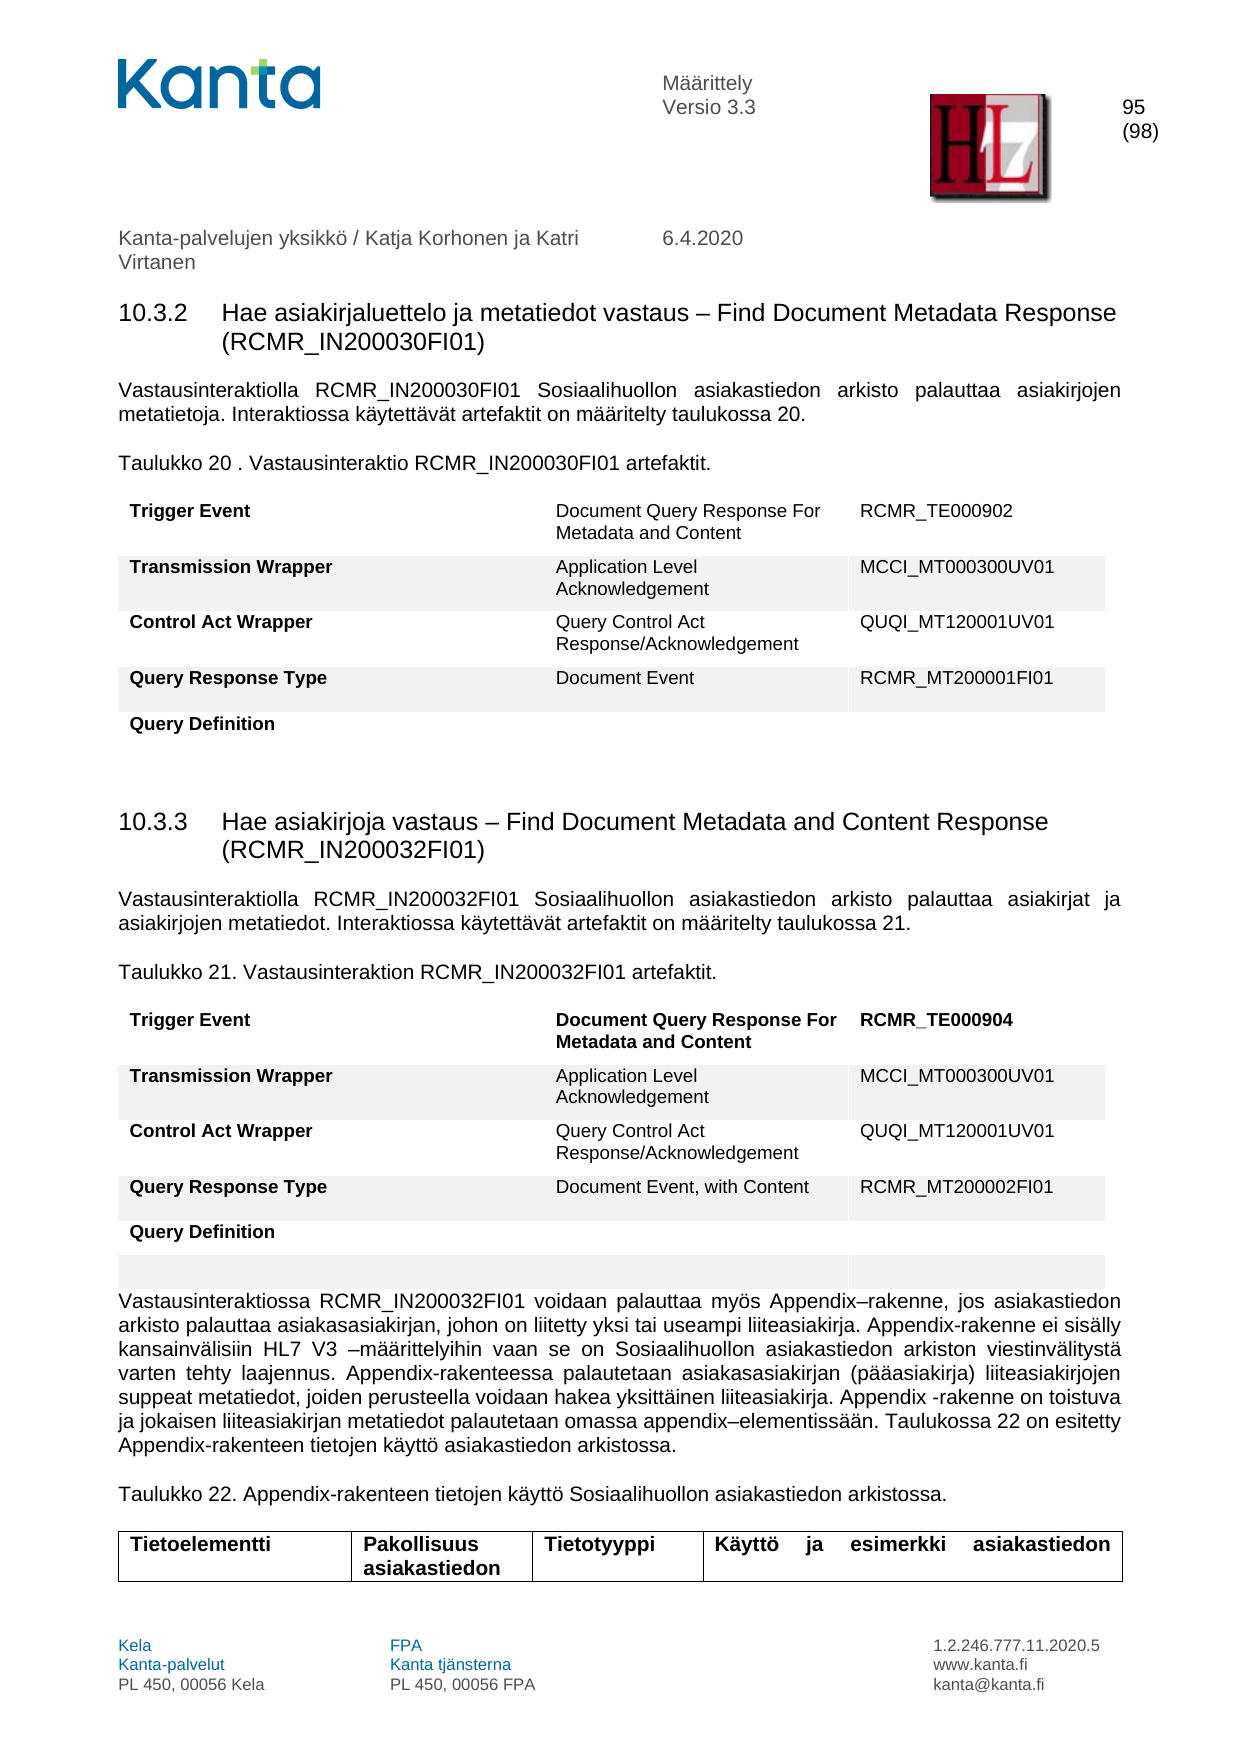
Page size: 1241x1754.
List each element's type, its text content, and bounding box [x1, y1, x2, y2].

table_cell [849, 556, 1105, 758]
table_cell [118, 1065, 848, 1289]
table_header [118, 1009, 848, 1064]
text Taulukko 20 . Vastausinteraktio RCMR_IN200030FI01 artefaktit. [118, 451, 1122, 475]
picture [118, 59, 321, 109]
subtitle Hae asiakirjoja vastaus – Find Document Metadata and Content Response (RCMR_IN200032FI01) [118, 807, 1122, 864]
picture [930, 94, 1053, 203]
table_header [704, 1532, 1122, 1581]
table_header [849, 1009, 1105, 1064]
text Taulukko 21. Vastausinteraktion RCMR_IN200032FI01 artefaktit. [118, 960, 1122, 984]
text Taulukko 22. Appendix-rakenteen tietojen käyttö Sosiaalihuollon asiakastiedon arkistossa. [118, 1482, 1122, 1506]
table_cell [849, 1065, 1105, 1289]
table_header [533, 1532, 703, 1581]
text Vastausinteraktiolla RCMR_IN200032FI01 Sosiaalihuollon asiakastiedon arkisto palauttaa asiakirjat ja asiakirjojen metatiedot. Interaktiossa käytettävät artefaktit on määritelty taulukossa 21. [118, 887, 1122, 935]
text Vastausinteraktiossa RCMR_IN200032FI01 voidaan palauttaa myös Appendix–rakenne, jos asiakastiedon arkisto palauttaa asiakasasiakirjan, johon on liitetty yksi tai useampi liiteasiakirja. Appendix-rakenne ei sisälly kansainvälisiin HL7 V3 –määrittelyihin vaan se on Sosiaalihuollon asiakastiedon arkiston viestinvälitystä varten tehty laajennus. Appendix-rakenteessa palautetaan asiakasasiakirjan (pääasiakirja) liiteasiakirjojen suppeat metatiedot, joiden perusteella voidaan hakea yksittäinen liiteasiakirja. Appendix -rakenne on toistuva ja jokaisen liiteasiakirjan metatiedot palautetaan omassa appendix–elementissään. Taulukossa 22 on esitetty Appendix-rakenteen tietojen käyttö asiakastiedon arkistossa. [118, 1289, 1122, 1457]
subtitle Hae asiakirjaluettelo ja metatiedot vastaus – Find Document Metadata Response (RCMR_IN200030FI01) [118, 298, 1122, 355]
text Vastausinteraktiolla RCMR_IN200030FI01 Sosiaalihuollon asiakastiedon arkisto palauttaa asiakirjojen metatietoja. Interaktiossa käytettävät artefaktit on määritelty taulukossa 20. [118, 378, 1122, 426]
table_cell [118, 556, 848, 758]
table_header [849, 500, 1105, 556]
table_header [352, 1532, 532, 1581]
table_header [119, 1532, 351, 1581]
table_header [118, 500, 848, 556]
